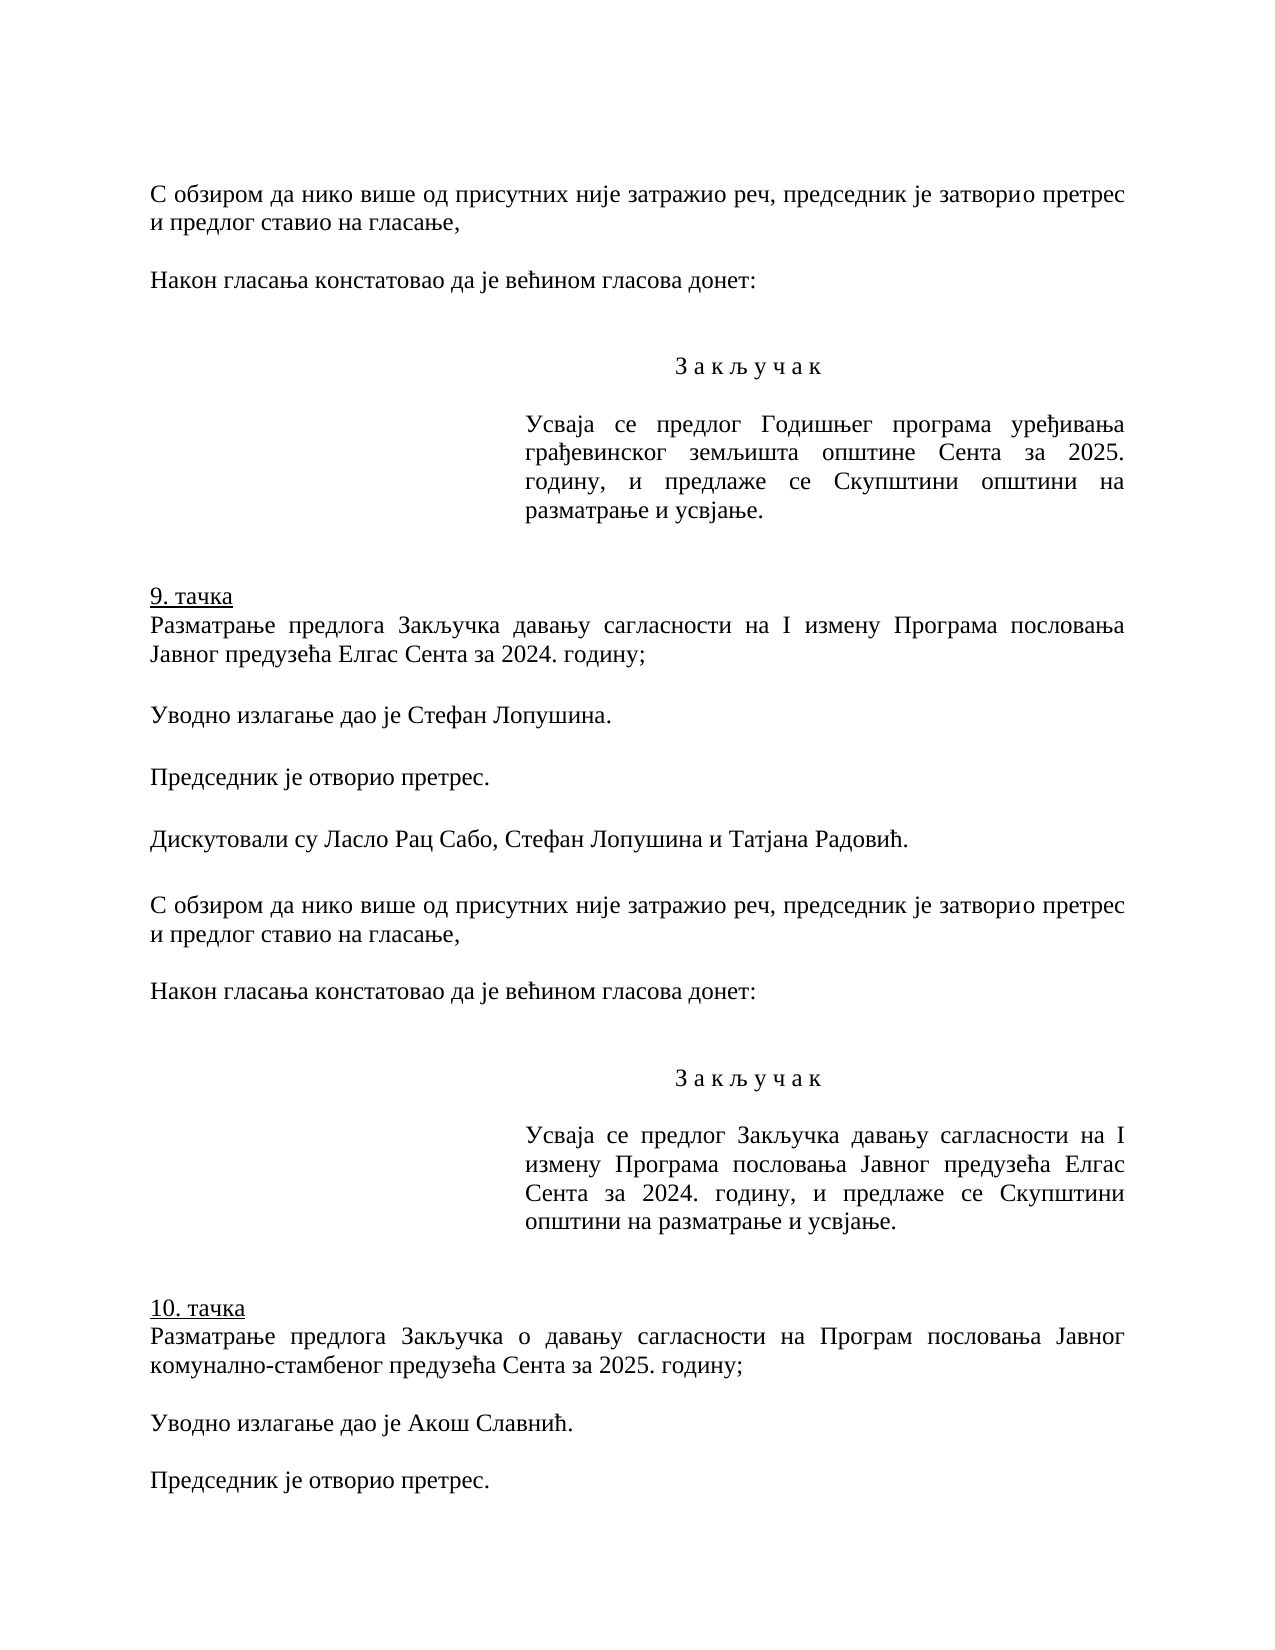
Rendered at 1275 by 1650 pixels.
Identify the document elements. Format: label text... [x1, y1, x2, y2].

text 10. тачка [150, 1293, 1106, 1321]
text Председник је отвориo претрес. [150, 1465, 1125, 1494]
text С обзиром да нико више од присутних није затражио реч, председник је затвориo претрес и предлог ставио на гласање, [150, 179, 1125, 236]
text З а к љ у ч а к [600, 1063, 1125, 1091]
text Разматрање предлога Закључка о давању сагласности на Програм пословања Јавног комунално-стамбеног предузећа Сента за 2025. годину; [150, 1321, 1125, 1379]
text Уводно излагање дао је Акош Славнић. [150, 1408, 1125, 1436]
text С обзиром да нико више од присутних није затражио реч, председник је затвориo претрес и предлог ставио на гласање, [150, 890, 1125, 948]
text Уводно излагање дао је Стефан Лопушина. [150, 701, 1125, 729]
text Након гласања констатовао да је већином гласова донет: [150, 265, 1125, 294]
text 9. тачка [150, 581, 1106, 610]
text Дискутовали су Ласло Рац Сабо, Стефан Лопушина и Татјана Радовић. [150, 824, 1125, 853]
text Након гласања констатовао да је већином гласова донет: [150, 976, 1125, 1005]
text Председник је отвориo претрес. [150, 762, 1125, 791]
text З а к љ у ч а к [600, 351, 1125, 380]
text Усваја се предлог Годишњег програма уређивања грађевинског земљишта општине Сента за 2025. годину, и предлаже се Скупштини општини на разматрање и усвјање. [525, 409, 1125, 524]
text Усваја се предлог Закључка давању сагласности на I измену Програма пословања Јавног предузећа Елгас Сента за 2024. годину, и предлаже се Скупштини општини на разматрање и усвјање. [525, 1120, 1125, 1235]
text Разматрање предлога Закључка давању сагласности на I измену Програма пословања Јавног предузећа Елгас Сента за 2024. годину; [150, 610, 1125, 667]
